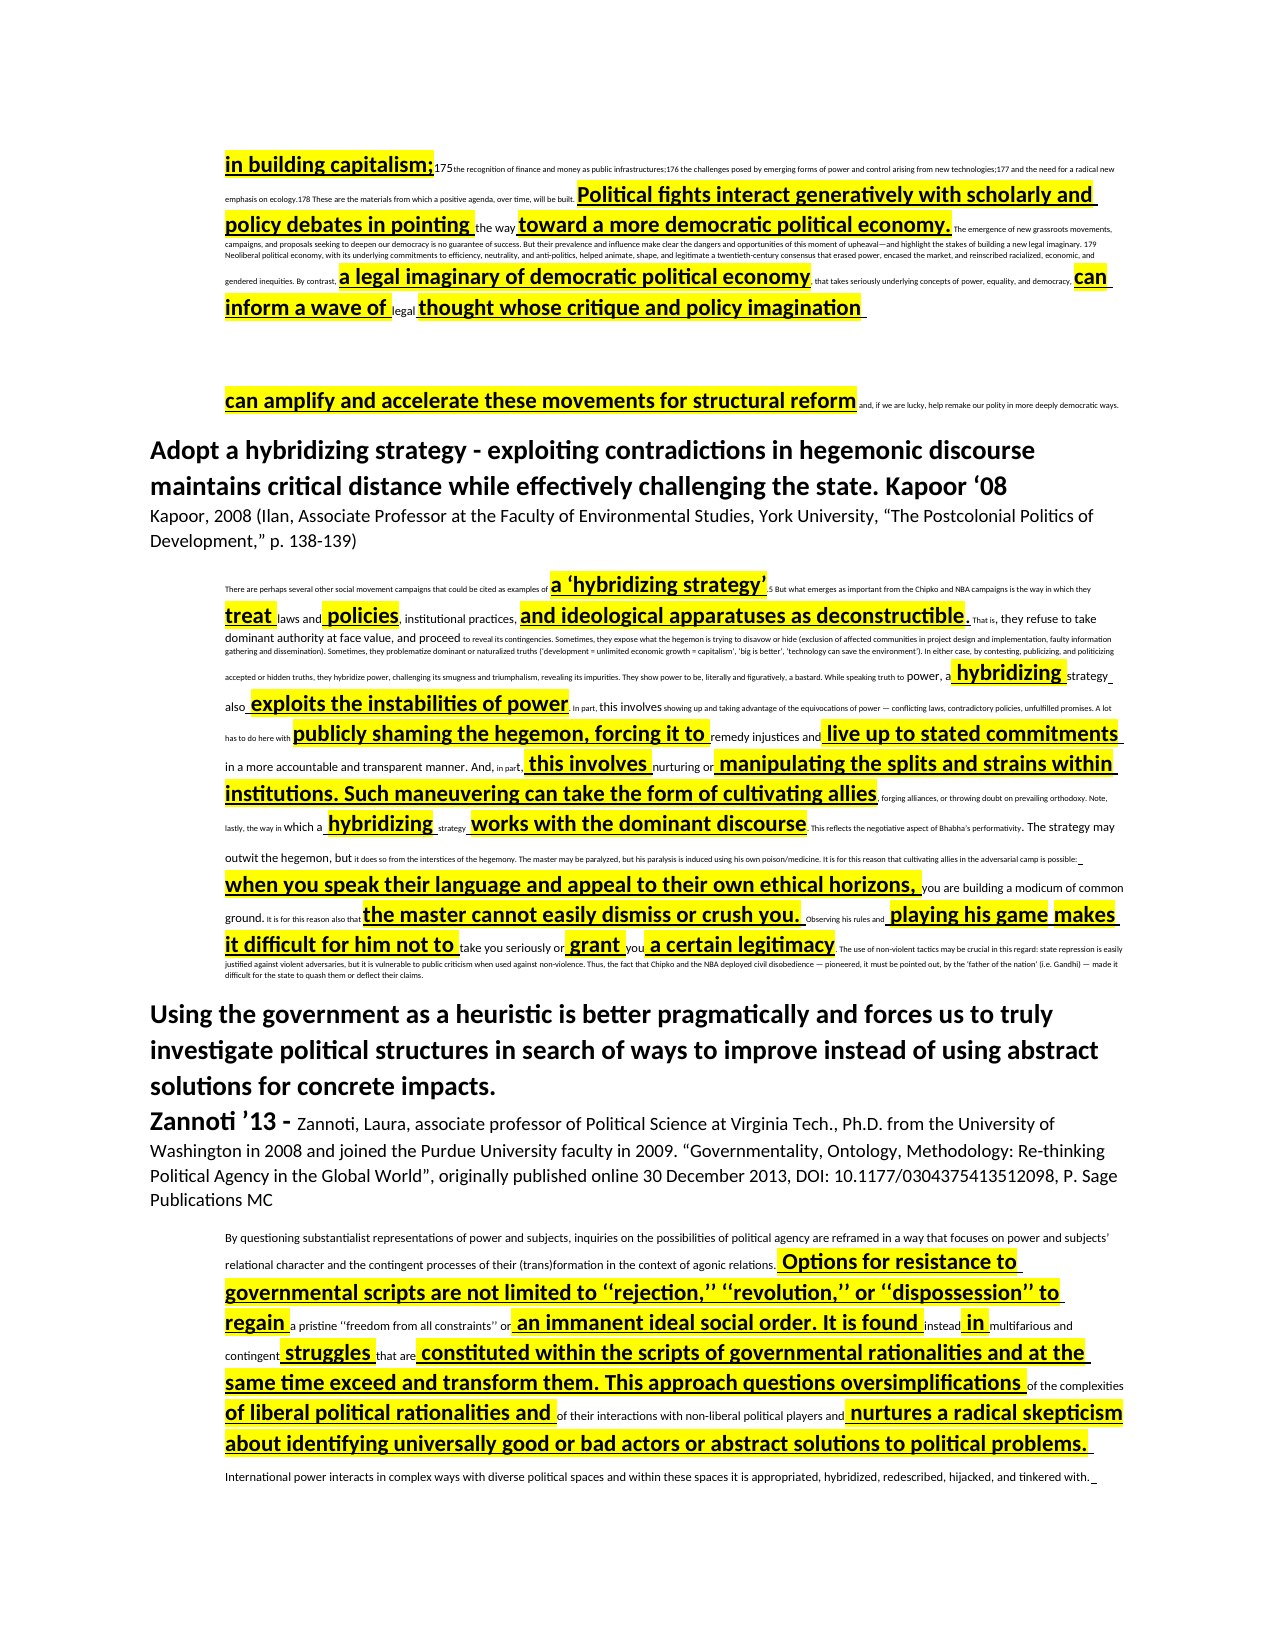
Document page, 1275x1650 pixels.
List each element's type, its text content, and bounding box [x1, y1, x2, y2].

text Kapoor, 2008 (Ilan, Associate Professor at the Faculty of Environmental Studies, York University, “The Postcolonial Politics of Development,” p. 138-139) [150, 504, 1125, 552]
text Using the government as a heuristic is better pragmatically and forces us to truly investigate political structures in search of ways to improve instead of using abstract solutions for concrete impacts. [150, 998, 1125, 1102]
text There are perhaps several other social movement campaigns that could be cited as examples of a ‘hybridizing strategy’.5 But what emerges as important from the Chipko and NBA campaigns is the way in which they treat laws and policies, institutional practices, and ideological apparatuses as deconstructible. That is, they refuse to take dominant authority at face value, and proceed to reveal its contingencies. Sometimes, they expose what the hegemon is trying to disavow or hide (exclusion of affected communities in project design and implementation, faulty information gathering and dissemination). Sometimes, they problematize dominant or naturalized truths (‘development = unlimited economic growth = capitalism’, ‘big is better’, ‘technology can save the environment’). In either case, by contesting, publicizing, and politicizing accepted or hidden truths, they hybridize power, challenging its smugness and triumphalism, revealing its impurities. They show power to be, literally and figuratively, a bastard. While speaking truth to power, a hybridizing strategy also exploits the instabilities of power. In part, this involves showing up and taking advantage of the equivocations of power — conflicting laws, contradictory policies, unfulfilled promises. A lot has to do here with publicly shaming the hegemon, forcing it to remedy injustices and live up to stated commitments in a more accountable and transparent manner. And, in part, this involves nurturing or manipulating the splits and strains within institutions. Such maneuvering can take the form of cultivating allies, forging alliances, or throwing doubt on prevailing orthodoxy. Note, lastly, the way in which a hybridizing strategy works with the dominant discourse. This reflects the negotiative aspect of Bhabha’s performativity. The strategy may outwit the hegemon, but it does so from the interstices of the hegemony. The master may be paralyzed, but his paralysis is induced using his own poison/medicine. It is for this reason that cultivating allies in the adversarial camp is possible: when you speak their language and appeal to their own ethical horizons, you are building a modicum of common ground. It is for this reason also that the master cannot easily dismiss or crush you. Observing his rules and playing his game makes it difficult for him not to take you seriously or grant you a certain legitimacy. The use of non-violent tactics may be crucial in this regard: state repression is easily justified against violent adversaries, but it is vulnerable to public criticism when used against non-violence. Thus, the fact that Chipko and the NBA deployed civil disobedience — pioneered, it must be pointed out, by the ‘father of the nation’ (i.e. Gandhi) — made it difficult for the state to quash them or deflect their claims. [225, 571, 1125, 980]
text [225, 1230, 1125, 1487]
text Zannoti ’13 - Zannoti, Laura, associate professor of Political Science at Virginia Tech., Ph.D. from the University of Washington in 2008 and joined the Purdue University faculty in 2009. “Governmentality, Ontology, Methodology: Re-thinking Political Agency in the Global World”, originally published online 30 December 2013, DOI: 10.1177/0304375413512098, P. Sage Publications MC [150, 1104, 1125, 1212]
text Adopt a hybridizing strategy - exploiting contradictions in hegemonic discourse maintains critical distance while effectively challenging the state. Kapoor ‘08 [150, 433, 1125, 502]
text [225, 150, 1125, 321]
